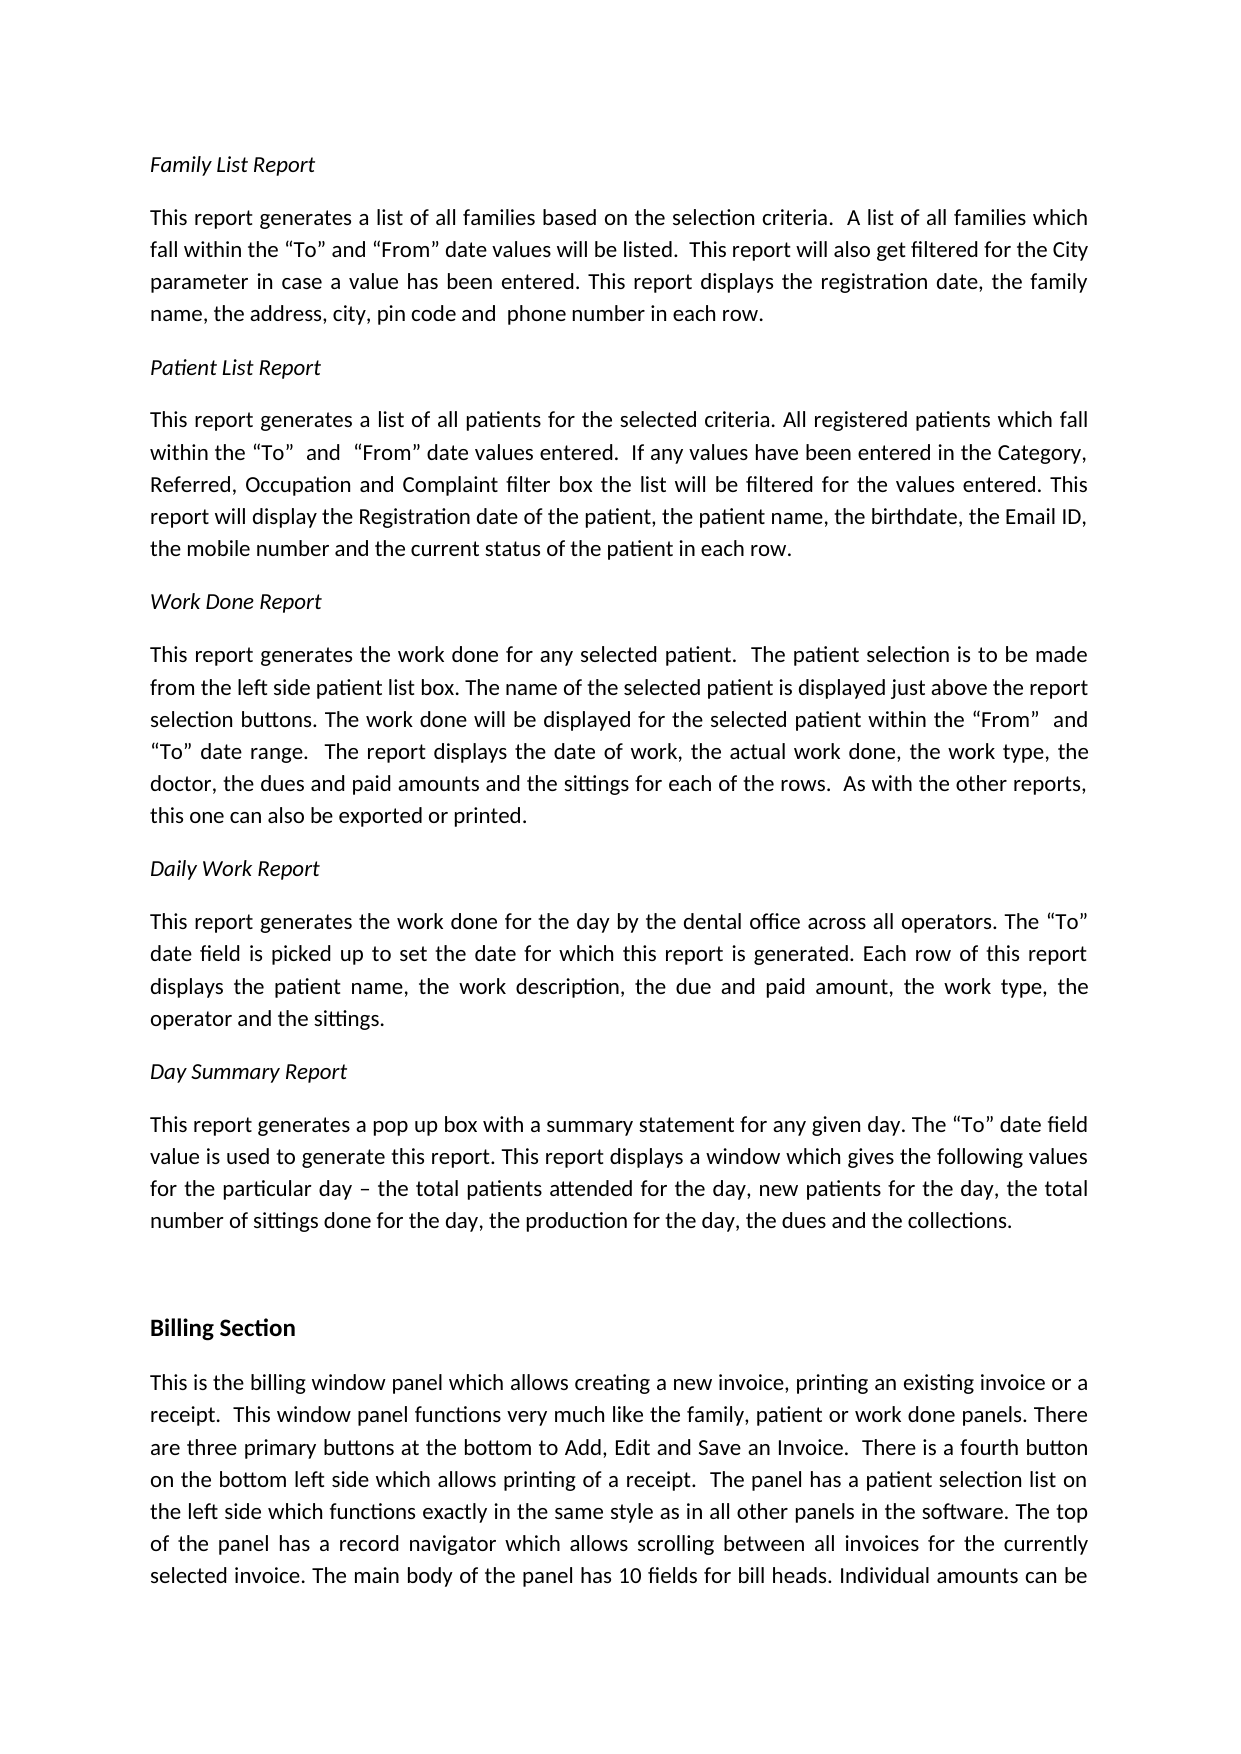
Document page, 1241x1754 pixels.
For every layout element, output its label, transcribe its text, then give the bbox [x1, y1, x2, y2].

text Billing Section [150, 1313, 1090, 1343]
text This report generates a pop up box with a summary statement for any given day. The “To” date field value is used to generate this report. This report displays a window which gives the following values for the particular day – the total patients attended for the day, new patients for the day, the total number of sittings done for the day, the production for the day, the dues and the collections. [150, 1110, 1090, 1234]
text This report generates a list of all patients for the selected criteria. All registered patients which fall within the “To” and “From” date values entered. If any values have been entered in the Category, Referred, Occupation and Complaint filter box the list will be filtered for the values entered. This report will display the Registration date of the patient, the patient name, the birthdate, the Email ID, the mobile number and the current status of the patient in each row. [150, 406, 1090, 562]
text Work Done Report [150, 587, 1090, 615]
text Family List Report [150, 150, 1090, 178]
text This report generates the work done for the day by the dental office across all operators. The “To” date field is picked up to set the date for which this report is generated. Each row of this report displays the patient name, the work description, the due and paid amount, the work type, the operator and the sittings. [150, 907, 1090, 1032]
text This report generates the work done for any selected patient. The patient selection is to be made from the left side patient list box. The name of the selected patient is displayed just above the report selection buttons. The work done will be displayed for the selected patient within the “From” and “To” date range. The report displays the date of work, the actual work done, the work type, the doctor, the dues and paid amounts and the sittings for each of the rows. As with the other reports, this one can also be exported or printed. [150, 640, 1090, 829]
text Day Summary Report [150, 1057, 1090, 1085]
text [150, 1368, 1090, 1589]
text Daily Work Report [150, 854, 1090, 882]
text This report generates a list of all families based on the selection criteria. A list of all families which fall within the “To” and “From” date values will be listed. This report will also get filtered for the City parameter in case a value has been entered. This report displays the registration date, the family name, the address, city, pin code and phone number in each row. [150, 203, 1090, 328]
text Patient List Report [150, 353, 1090, 381]
